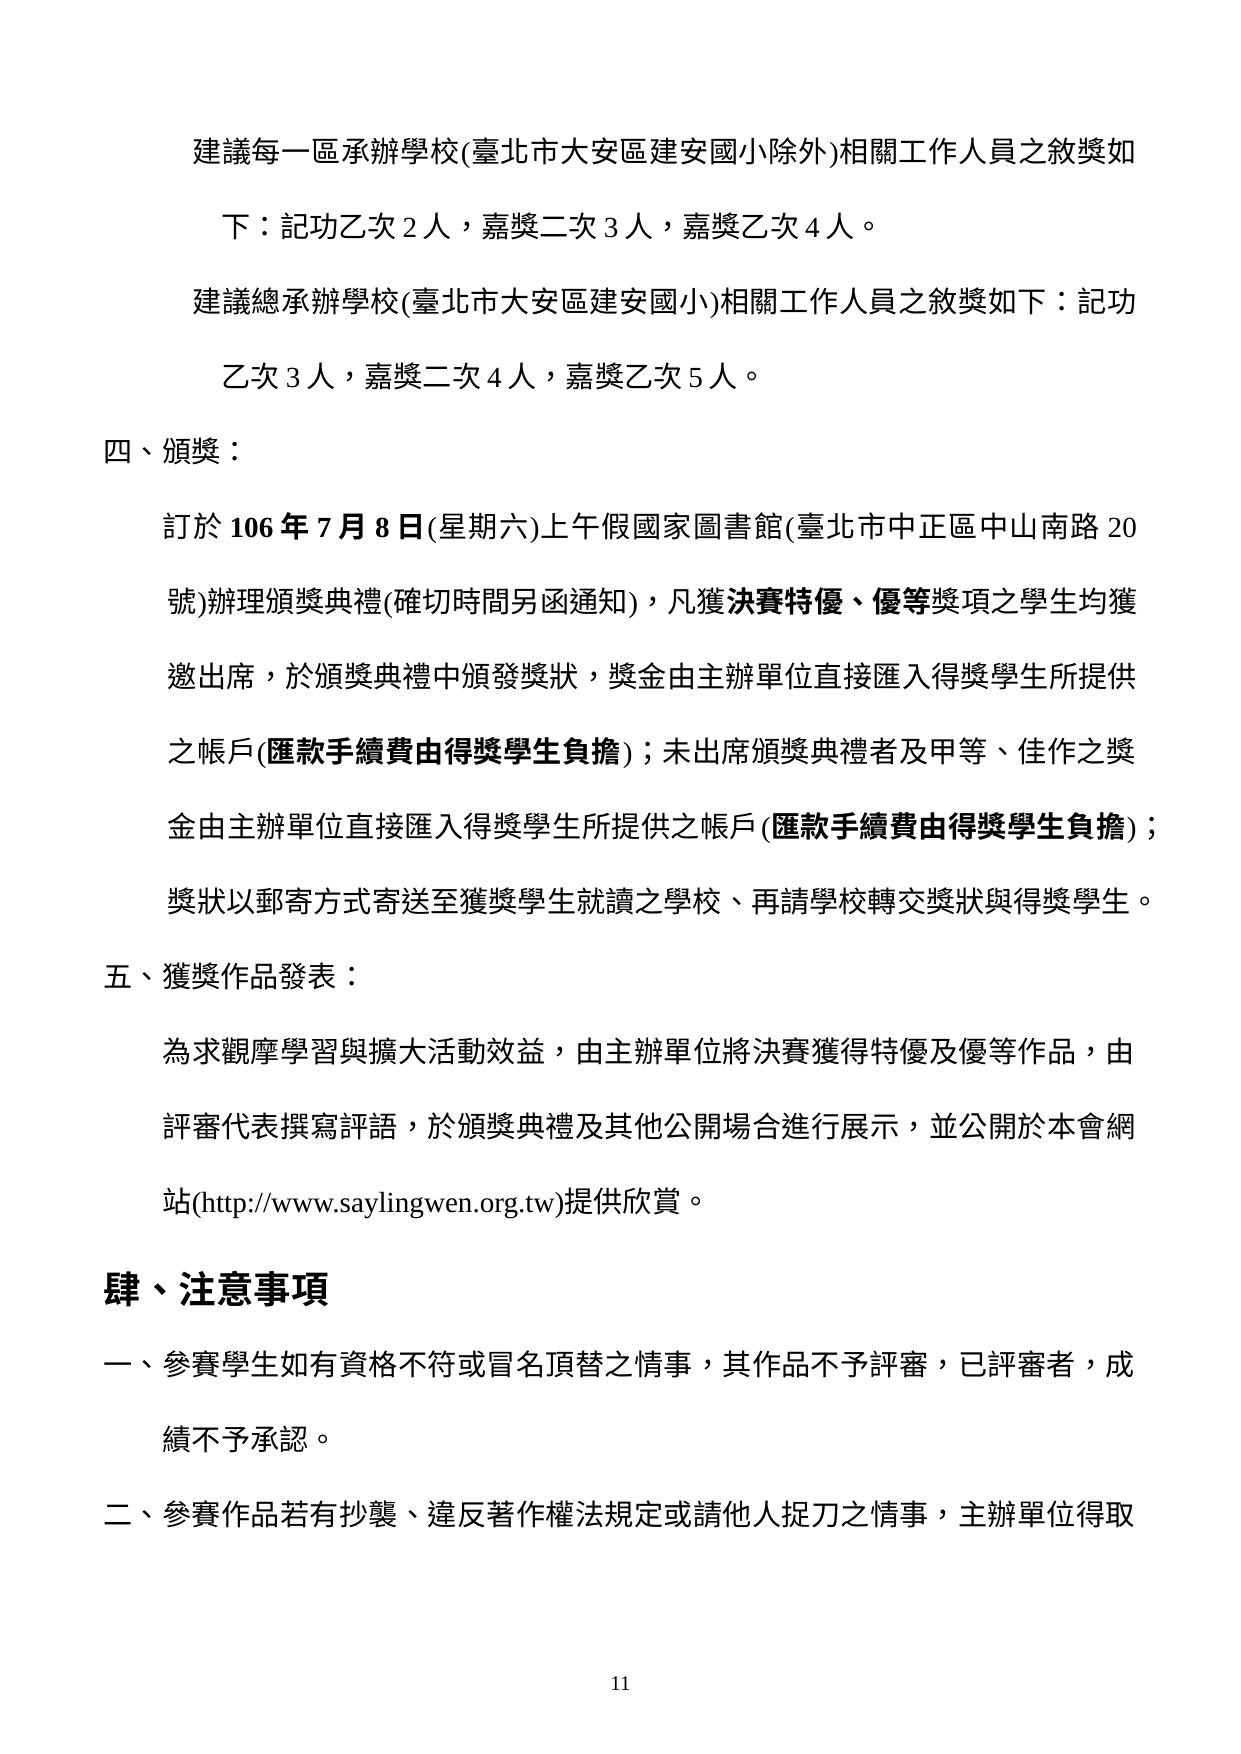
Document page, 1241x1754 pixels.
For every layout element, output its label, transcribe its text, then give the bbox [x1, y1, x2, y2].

text 一、參賽學生如有資格不符或冒名頂替之情事，其作品不予評審，已評審者，成績不予承認。 [103, 1325, 1137, 1475]
text 五、獲獎作品發表： [103, 937, 1137, 1012]
text 訂於106年7月8日(星期六)上午假國家圖書館(臺北市中正區中山南路20號)辦理頒獎典禮(確切時間另函通知)，凡獲決賽特優、優等獎項之學生均獲邀出席，於頒獎典禮中頒發獎狀，獎金由主辦單位直接匯入得獎學生所提供之帳戶(匯款手續費由得獎學生負擔)；未出席頒獎典禮者及甲等、佳作之獎金由主辦單位直接匯入得獎學生所提供之帳戶(匯款手續費由得獎學生負擔)；獎狀以郵寄方式寄送至獲獎學生就讀之學校、再請學校轉交獎狀與得獎學生。 [162, 487, 1137, 937]
text 肆、注意事項 [103, 1250, 1137, 1325]
text 建議總承辦學校(臺北市大安區建安國小)相關工作人員之敘獎如下：記功乙次3人，嘉獎二次4人，嘉獎乙次5人。 [192, 262, 1137, 412]
text 四、頒獎： [103, 412, 1137, 487]
text 建議每一區承辦學校(臺北市大安區建安國小除外)相關工作人員之敘獎如下：記功乙次2人，嘉獎二次3人，嘉獎乙次4人。 [192, 112, 1137, 262]
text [103, 1475, 1137, 1550]
text 為求觀摩學習與擴大活動效益，由主辦單位將決賽獲得特優及優等作品，由評審代表撰寫評語，於頒獎典禮及其他公開場合進行展示，並公開於本會網站(http://www.saylingwen.org.tw)提供欣賞。 [162, 1012, 1137, 1237]
